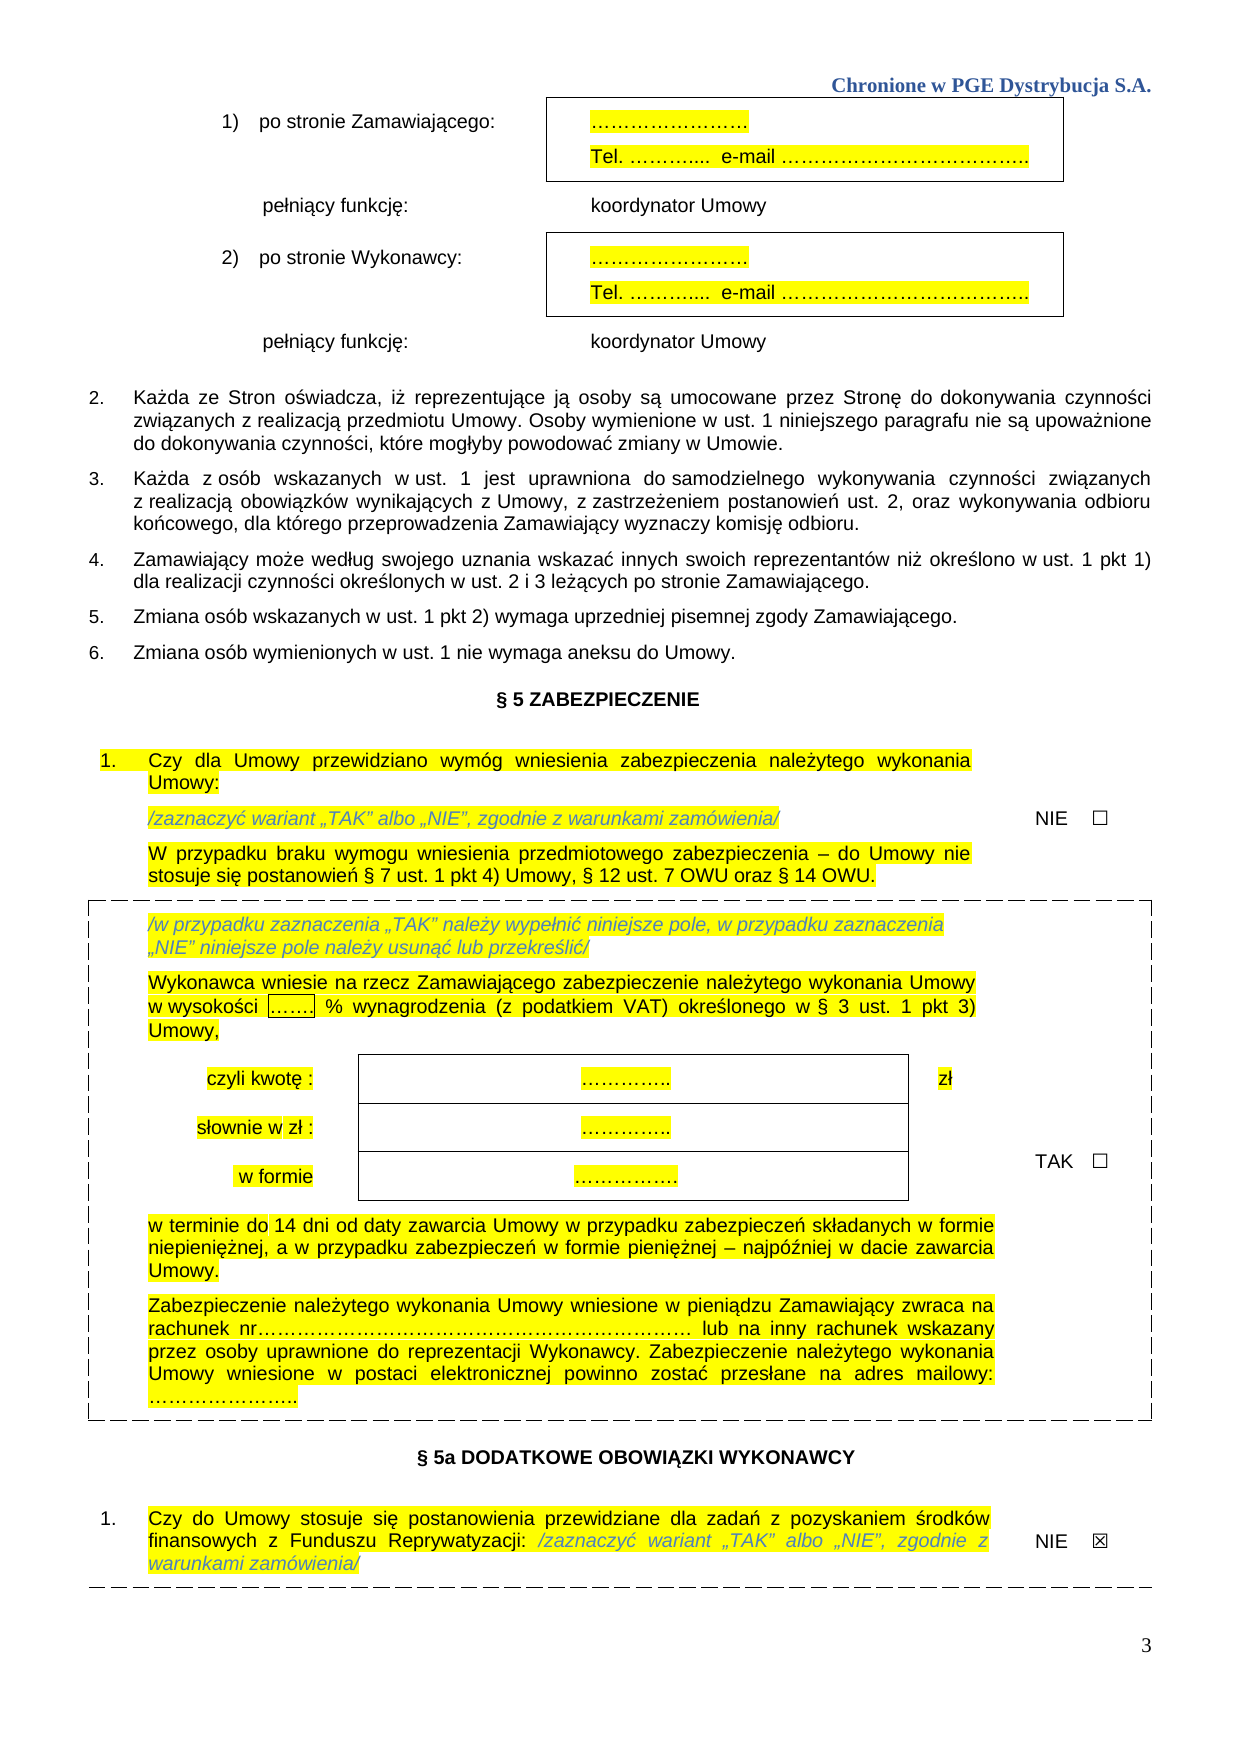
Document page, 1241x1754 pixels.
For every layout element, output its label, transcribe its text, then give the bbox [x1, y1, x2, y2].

list Każda z osób wskazanych w ust. 1 jest uprawniona do samodzielnego wykonywania czynności związanych z realizacją obowiązków wynikających z Umowy, z zastrzeżeniem postanowień ust. 2, oraz wykonywania odbioru końcowego, dla którego przeprowadzenia Zamawiający wyznaczy komisję odbioru. [89, 467, 1152, 535]
table_header Czy dla Umowy przewidziano wymóg wniesienia zabezpieczenia należytego wykonania Umowy: /zaznaczyć wariant „TAK” albo „NIE”, zgodnie z warunkami zamówienia/ W przypadku braku wymogu wniesienia przedmiotowego zabezpieczenia – do Umowy nie stosuje się postanowień § 7 ust. 1 pkt 4) Umowy, § 12 ust. 7 OWU oraz § 14 OWU. [89, 736, 1006, 899]
text § 5 ZABEZPIECZENIE [44, 688, 1152, 711]
list Każda ze Stron oświadcza, iż reprezentujące ją osoby są umocowane przez Stronę do dokonywania czynności związanych z realizacją przedmiotu Umowy. Osoby wymienione w ust. 1 niniejszego paragrafu nie są upoważnione do dokonywania czynności, które mogłyby powodować zmiany w Umowie. [89, 386, 1152, 454]
table_cell pełniący funkcję: [177, 181, 546, 232]
table_cell pełniący funkcję: [177, 316, 546, 374]
table_cell koordynator Umowy [546, 317, 1063, 374]
list Zmiana osób wskazanych w ust. 1 pkt 2) wymaga uprzedniej pisemnej zgody Zamawiającego. [89, 605, 1152, 628]
table_cell po stronie Wykonawcy: [177, 232, 546, 316]
list § 5a DODATKOWE OBOWIĄZKI WYKONAWCY [124, 1446, 1148, 1469]
list Zmiana osób wymienionych w ust. 1 nie wymaga aneksu do Umowy. [89, 641, 1152, 663]
table_header NIE [1006, 1494, 1152, 1587]
table_cell /w przypadku zaznaczenia „TAK” należy wypełnić niniejsze pole, w przypadku zaznaczenia „NIE” niniejsze pole należy usunąć lub przekreślić/ Wykonawca wniesie na rzecz Zamawiającego zabezpieczenie należytego wykonania Umowy w wysokości ……. % wynagrodzenia (z podatkiem VAT) określonego w § 3 ust. 1 pkt 3) Umowy, w terminie do 14 dni od daty zawarcia Umowy w przypadku zabezpieczeń składanych w formie niepieniężnej, a w przypadku zabezpieczeń w formie pieniężnej – najpóźniej w dacie zawarcia Umowy. Zabezpieczenie należytego wykonania Umowy wniesione w pieniądzu Zamawiający zwraca na rachunek nr………………………………………………………… lub na inny rachunek wskazany przez osoby uprawnione do reprezentacji Wykonawcy. Zabezpieczenie należytego wykonania Umowy wniesione w postaci elektronicznej powinno zostać przesłane na adres mailowy: ………………….. [89, 900, 1006, 1420]
table_header po stronie Zamawiającego: [177, 97, 546, 181]
table_header …………………… Tel. ……….... e-mail ……………………………….. [547, 98, 1063, 181]
table_cell TAK [1006, 900, 1152, 1420]
table_cell …………………… Tel. ……….... e-mail ……………………………….. [547, 233, 1063, 316]
list Zamawiający może według swojego uznania wskazać innych swoich reprezentantów niż określono w ust. 1 pkt 1) dla realizacji czynności określonych w ust. 2 i 3 leżących po stronie Zamawiającego. [89, 547, 1152, 593]
table_header NIE ☐ [1006, 736, 1152, 899]
table_cell koordynator Umowy [546, 182, 1063, 232]
table_header 1. Czy do Umowy stosuje się postanowienia przewidziane dla zadań z pozyskaniem środków finansowych z Funduszu Reprywatyzacji: /zaznaczyć wariant „TAK” albo „NIE”, zgodnie z warunkami zamówienia/ [89, 1494, 1006, 1587]
